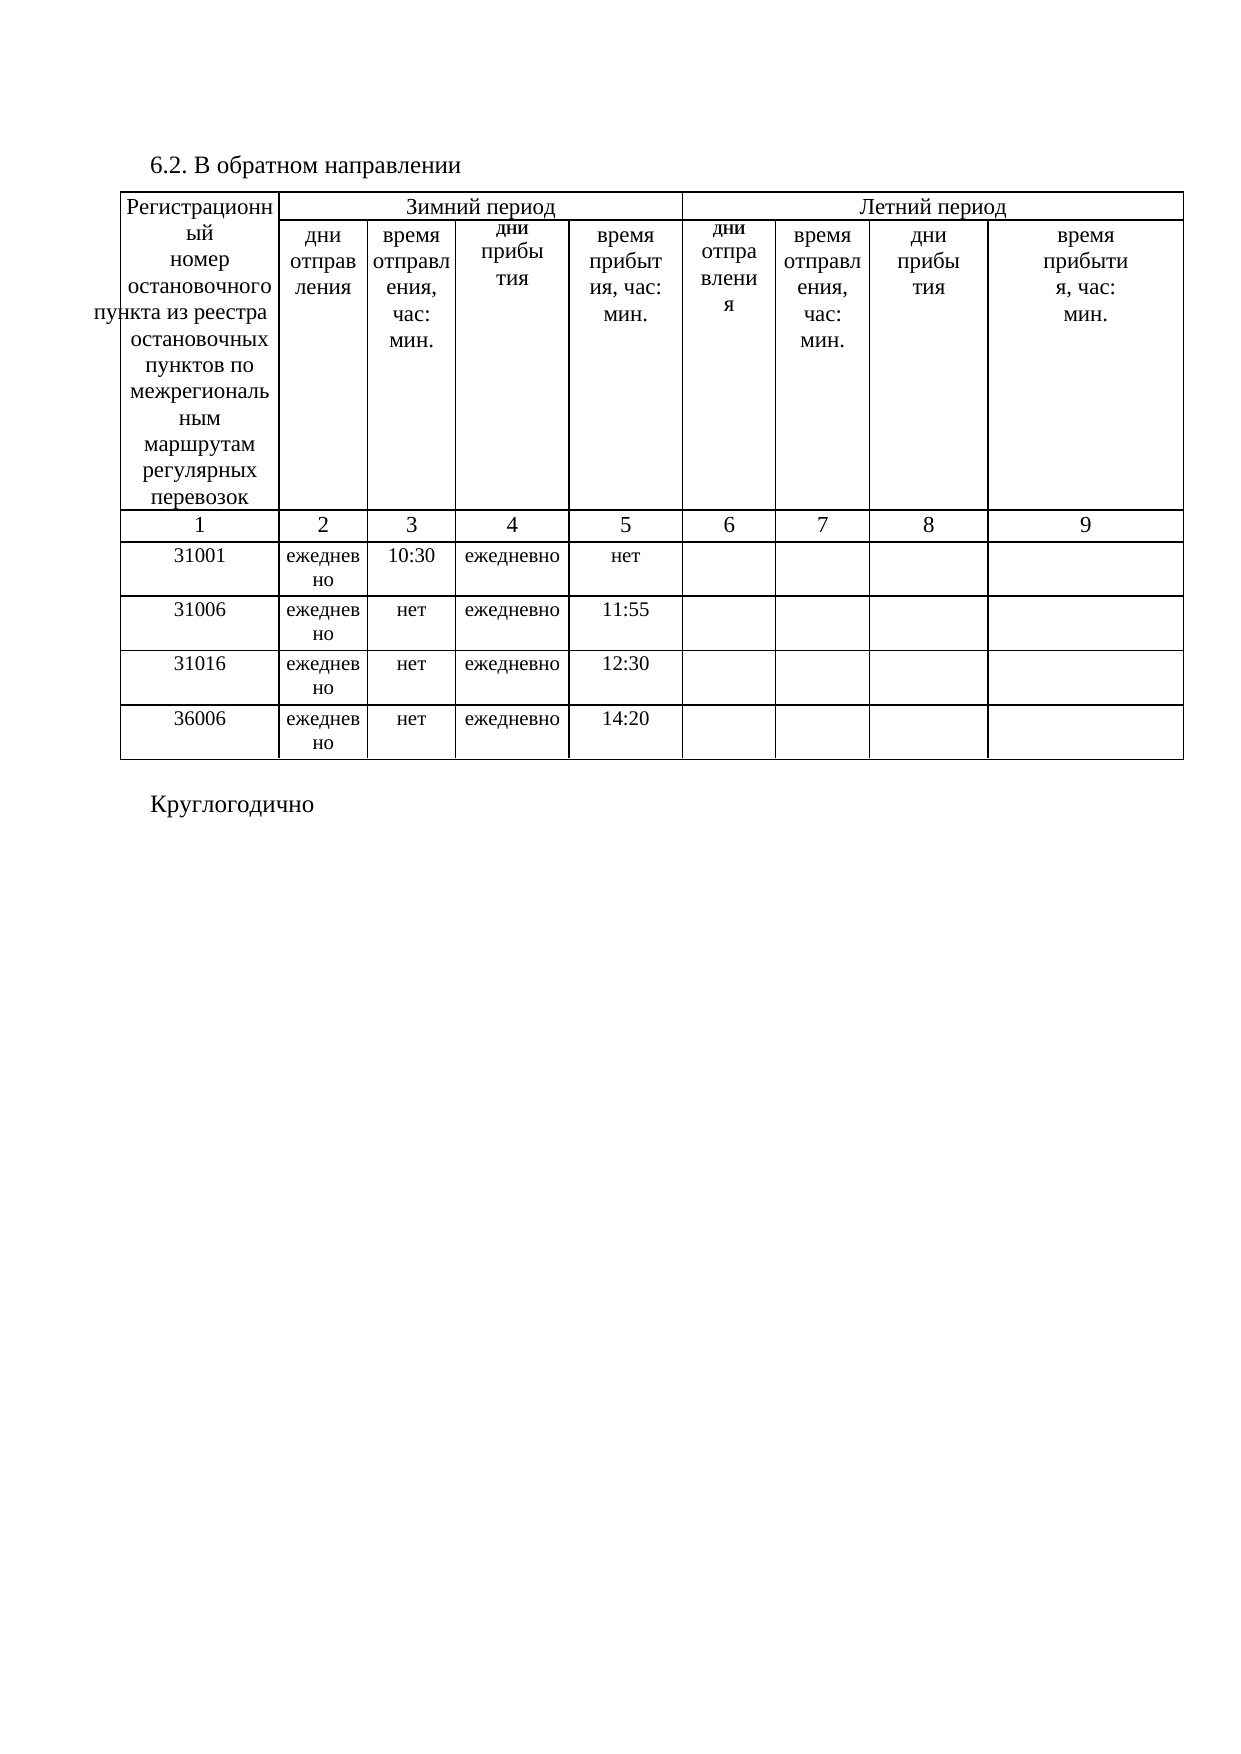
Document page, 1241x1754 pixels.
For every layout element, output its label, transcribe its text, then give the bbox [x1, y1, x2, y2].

table_cell дни отправ ления [280, 221, 367, 509]
table_cell ежедневно [280, 543, 367, 595]
text Круглогодично [150, 789, 1090, 817]
table_cell [776, 651, 869, 704]
table_cell время прибыт ия, час: мин. [570, 221, 682, 509]
text 6.2. В обратном направлении [150, 150, 1090, 179]
table_cell 1 [121, 511, 278, 541]
table_cell 8 [870, 511, 987, 541]
table_header Регистрационный номер остановочного пункта из реестра остановочных пунктов по межрегиональным маршрутам регулярных перевозок [121, 193, 278, 509]
table_cell [776, 597, 869, 650]
table_cell ДНИ отпра влени я [683, 221, 775, 509]
table_cell [989, 543, 1183, 595]
table_cell нет [570, 543, 682, 595]
table_header Летний период [683, 193, 1183, 219]
table_cell 36006 [121, 706, 278, 758]
table_cell ежедневно [456, 706, 568, 758]
table_cell время отправл ения, час: мин. [776, 221, 869, 509]
table_cell 31001 [121, 543, 278, 595]
table_cell ежедневно [280, 597, 367, 650]
table_cell [683, 597, 775, 650]
table_cell [989, 706, 1183, 758]
table_cell 4 [456, 511, 568, 541]
table_cell 5 [570, 511, 682, 541]
table_cell 31016 [121, 651, 278, 704]
table_cell [989, 651, 1183, 704]
table_cell ежедневно [456, 543, 568, 595]
table_cell [683, 706, 775, 758]
table_cell 10:30 [368, 543, 455, 595]
table_cell [870, 543, 987, 595]
table_cell 3 [368, 511, 455, 541]
table_cell ДНИ прибы тия [456, 221, 568, 509]
table_cell 2 [280, 511, 367, 541]
table_cell дни прибы тия [870, 221, 987, 509]
table_cell ежедневно [280, 706, 367, 758]
table_cell [683, 651, 775, 704]
table_cell нет [368, 706, 455, 758]
table_cell 14:20 [570, 706, 682, 758]
table_cell 7 [776, 511, 869, 541]
table_cell [989, 597, 1183, 650]
table_cell [683, 543, 775, 595]
table_cell [776, 706, 869, 758]
table_cell 31006 [121, 597, 278, 650]
table_cell ежедневно [456, 651, 568, 704]
table_cell [776, 543, 869, 595]
table_cell 6 [683, 511, 775, 541]
table_cell 11:55 [570, 597, 682, 650]
table_header Зимний период [280, 193, 682, 219]
table_cell [870, 597, 987, 650]
table_cell [870, 651, 987, 704]
table_cell 12:30 [570, 651, 682, 704]
table_cell нет [368, 651, 455, 704]
table_cell время отправл ения, час: мин. [368, 221, 455, 509]
table_cell 9 [989, 511, 1183, 541]
table_cell ежедневно [280, 651, 367, 704]
table_cell нет [368, 597, 455, 650]
table_cell [870, 706, 987, 758]
table_cell время прибыти я, час: мин. [989, 221, 1183, 509]
table_cell ежедневно [456, 597, 568, 650]
